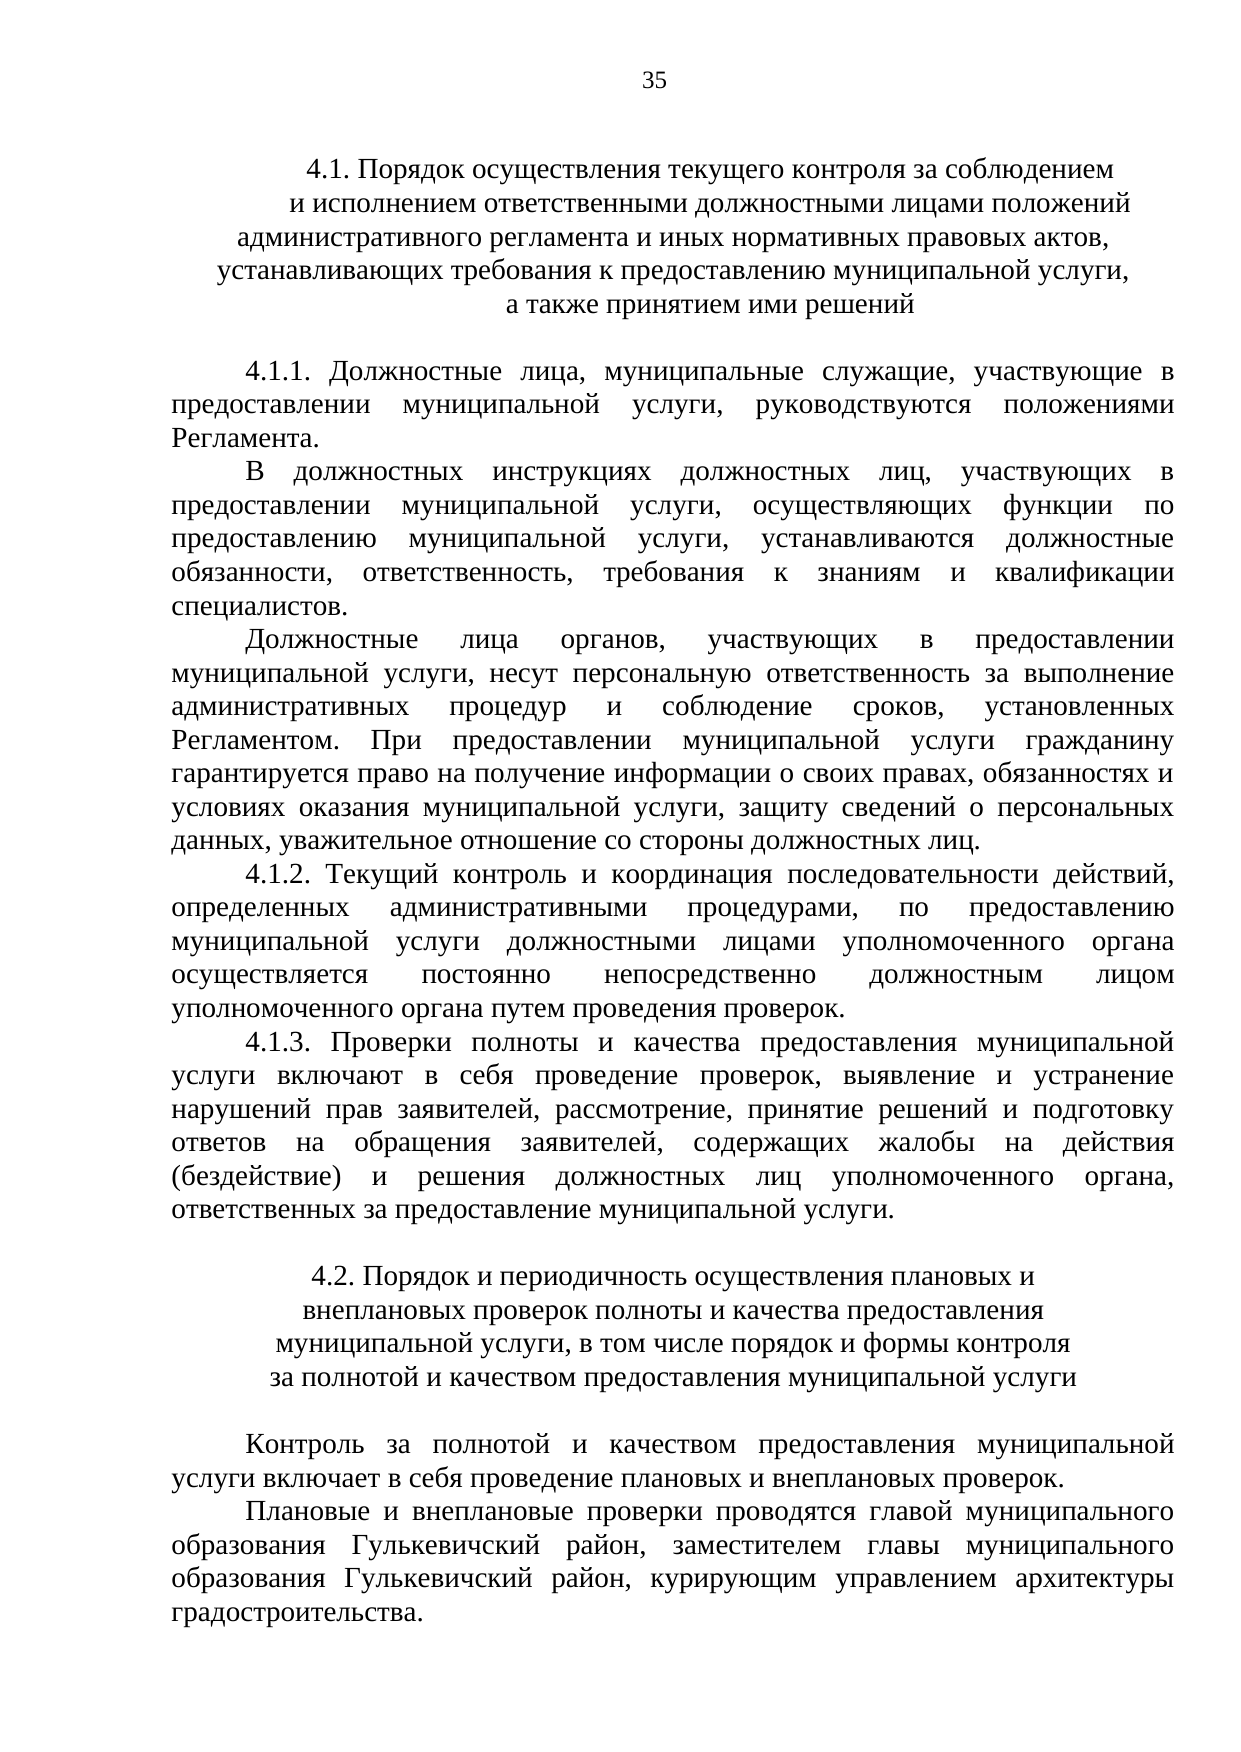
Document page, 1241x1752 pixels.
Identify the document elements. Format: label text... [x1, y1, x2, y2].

text Контроль за полнотой и качеством предоставления муниципальной услуги включает в себя проведение плановых и внеплановых проверок. [171, 1426, 1175, 1493]
text а также принятием ими решений [171, 286, 1175, 319]
text за полнотой и качеством предоставления муниципальной услуги [171, 1359, 1175, 1393]
text муниципальной услуги, в том числе порядок и формы контроля [171, 1326, 1175, 1359]
text Должностные лица органов, участвующих в предоставлении муниципальной услуги, несут персональную ответственность за выполнение административных процедур и соблюдение сроков, установленных Регламентом. При предоставлении муниципальной услуги гражданину гарантируется право на получение информации о своих правах, обязанностях и условиях оказания муниципальной услуги, защиту сведений о персональных данных, уважительное отношение со стороны должностных лиц. [171, 621, 1175, 856]
text внеплановых проверок полноты и качества предоставления [171, 1292, 1175, 1326]
text В должностных инструкциях должностных лиц, участвующих в предоставлении муниципальной услуги, осуществляющих функции по предоставлению муниципальной услуги, устанавливаются должностные обязанности, ответственность, требования к знаниям и квалификации специалистов. [171, 453, 1175, 621]
text 4.2. Порядок и периодичность осуществления плановых и [171, 1258, 1175, 1292]
text и исполнением ответственными должностными лицами положений административного регламента и иных нормативных правовых актов, устанавливающих требования к предоставлению муниципальной услуги, [171, 185, 1175, 286]
text Плановые и внеплановые проверки проводятся главой муниципального образования Гулькевичский район, заместителем главы муниципального образования Гулькевичский район, курирующим управлением архитектуры градостроительства. [171, 1493, 1175, 1627]
text 4.1.2. Текущий контроль и координация последовательности действий, определенных административными процедурами, по предоставлению муниципальной услуги должностными лицами уполномоченного органа осуществляется постоянно непосредственно должностным лицом уполномоченного органа путем проведения проверок. [171, 856, 1175, 1024]
text 4.1.1. Должностные лица, муниципальные служащие, участвующие в предоставлении муниципальной услуги, руководствуются положениями Регламента. [171, 353, 1175, 453]
text 4.1. Порядок осуществления текущего контроля за соблюдением [171, 152, 1175, 185]
text 4.1.3. Проверки полноты и качества предоставления муниципальной услуги включают в себя проведение проверок, выявление и устранение нарушений прав заявителей, рассмотрение, принятие решений и подготовку ответов на обращения заявителей, содержащих жалобы на действия (бездействие) и решения должностных лиц уполномоченного органа, ответственных за предоставление муниципальной услуги. [171, 1024, 1175, 1225]
